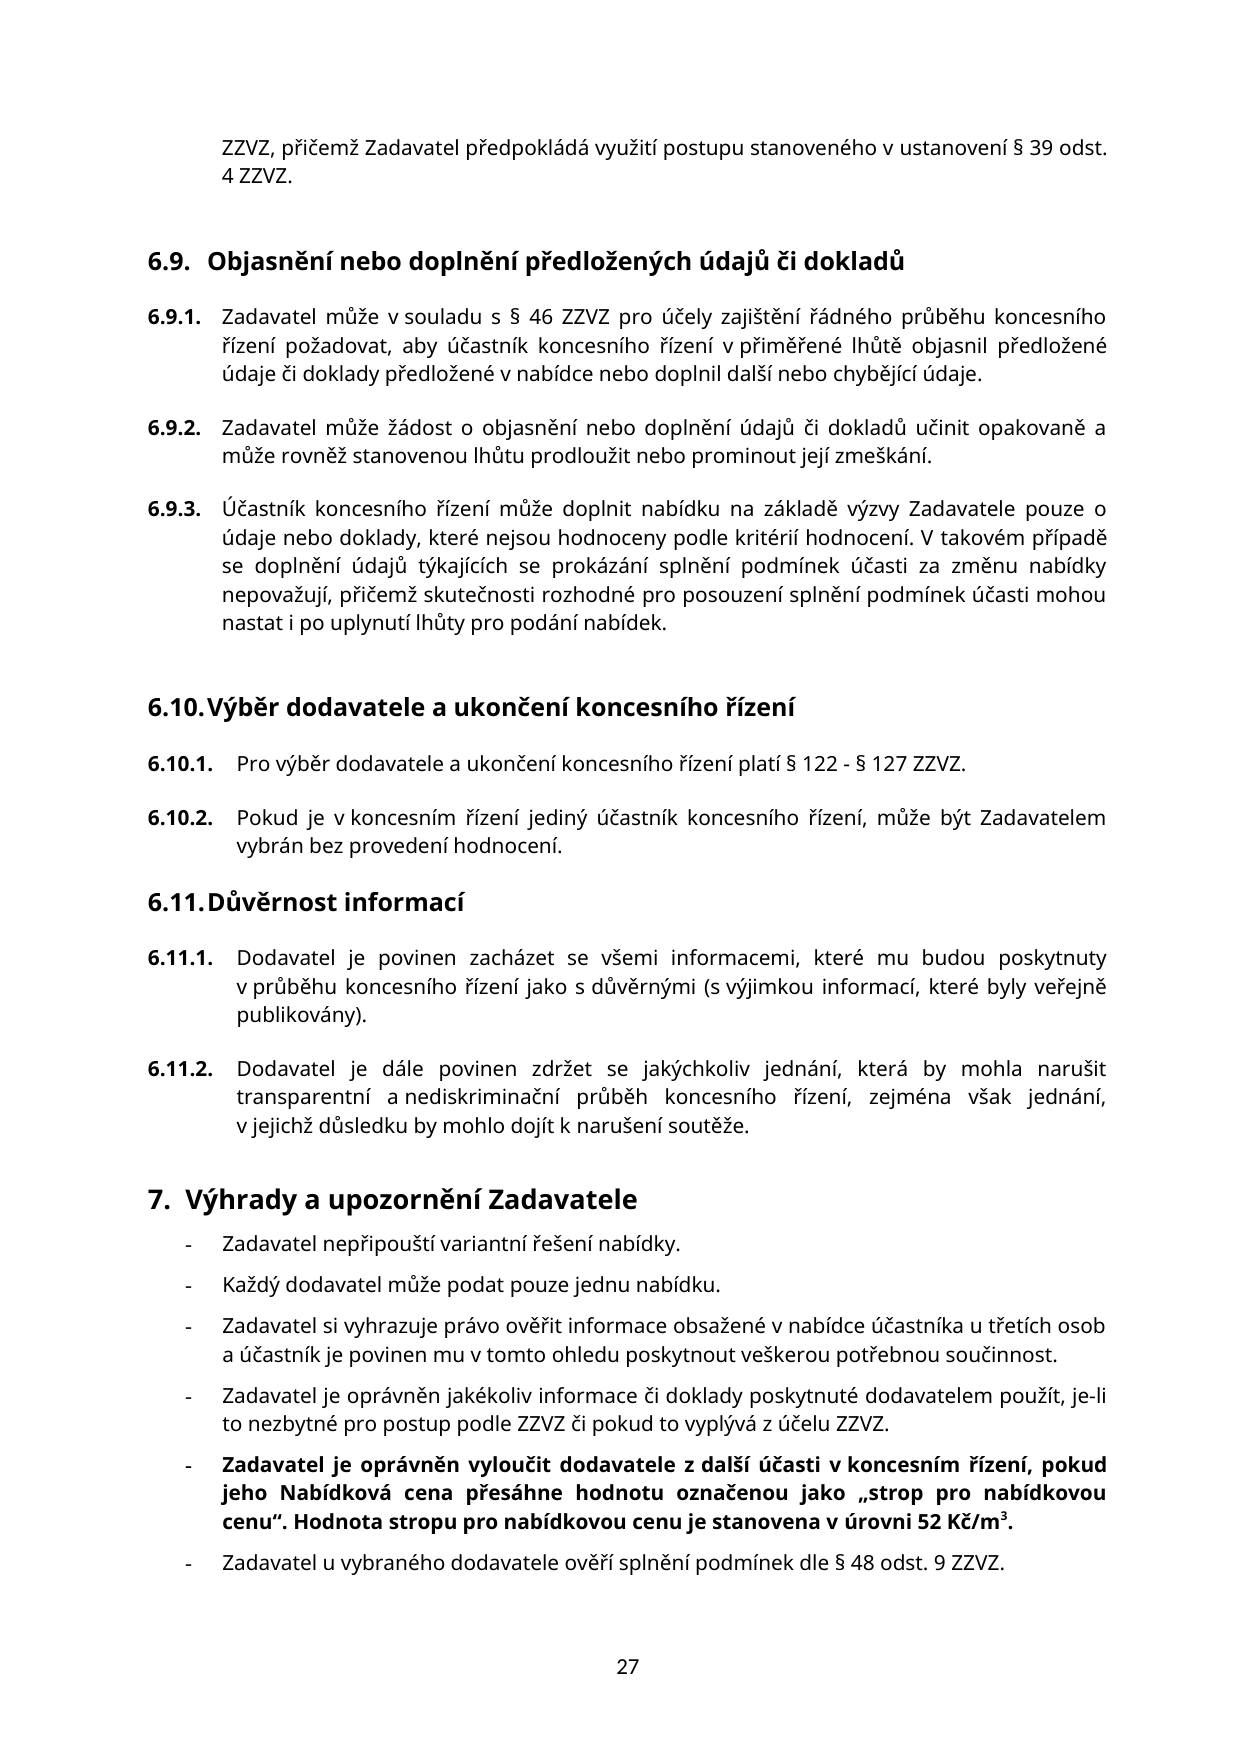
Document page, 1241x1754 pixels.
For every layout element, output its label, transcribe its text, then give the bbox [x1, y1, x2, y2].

list Zadavatel nepřipouští variantní řešení nabídky. [185, 1229, 1107, 1258]
subtitle Zadavatel může žádost o objasnění nebo doplnění údajů či dokladů učinit opakovaně a může rovněž stanovenou lhůtu prodloužit nebo prominout její zmeškání. [148, 413, 1107, 469]
list Každý dodavatel může podat pouze jednu nabídku. [185, 1270, 1107, 1299]
subtitle Výběr dodavatele a ukončení koncesního řízení [148, 690, 1107, 724]
list Zadavatel si vyhrazuje právo ověřit informace obsažené v nabídce účastníka u třetích osob a účastník je povinen mu v tomto ohledu poskytnout veškerou potřebnou součinnost. [185, 1311, 1107, 1368]
subtitle Zadavatel může v souladu s § 46 ZZVZ pro účely zajištění řádného průběhu koncesního řízení požadovat, aby účastník koncesního řízení v přiměřené lhůtě objasnil předložené údaje či doklady předložené v nabídce nebo doplnil další nebo chybějící údaje. [148, 302, 1107, 388]
subtitle Dodavatel je dále povinen zdržet se jakýchkoliv jednání, která by mohla narušit transparentní a nediskriminační průběh koncesního řízení, zejména však jednání, v jejichž důsledku by mohlo dojít k narušení soutěže. [148, 1054, 1107, 1139]
subtitle Pokud je v koncesním řízení jediný účastník koncesního řízení, může být Zadavatelem vybrán bez provedení hodnocení. [148, 803, 1107, 859]
subtitle Pro výběr dodavatele a ukončení koncesního řízení platí § 122 - § 127 ZZVZ. [148, 749, 1107, 778]
list Zadavatel u vybraného dodavatele ověří splnění podmínek dle § 48 odst. 9 ZZVZ. [185, 1548, 1107, 1576]
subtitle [148, 133, 1107, 190]
subtitle Dodavatel je povinen zacházet se všemi informacemi, které mu budou poskytnuty v průběhu koncesního řízení jako s důvěrnými (s výjimkou informací, které byly veřejně publikovány). [148, 943, 1107, 1029]
list Zadavatel je oprávněn vyloučit dodavatele z další účasti v koncesním řízení, pokud jeho Nabídková cena přesáhne hodnotu označenou jako „strop pro nabídkovou cenu“. Hodnota stropu pro nabídkovou cenu je stanovena v úrovni 52 Kč/m3. [185, 1450, 1107, 1535]
subtitle Objasnění nebo doplnění předložených údajů či dokladů [148, 243, 1107, 277]
list Zadavatel je oprávněn jakékoliv informace či doklady poskytnuté dodavatelem použít, je-li to nezbytné pro postup podle ZZVZ či pokud to vyplývá z účelu ZZVZ. [185, 1381, 1107, 1438]
subtitle Účastník koncesního řízení může doplnit nabídku na základě výzvy Zadavatele pouze o údaje nebo doklady, které nejsou hodnoceny podle kritérií hodnocení. V takovém případě se doplnění údajů týkajících se prokázání splnění podmínek účasti za změnu nabídky nepovažují, přičemž skutečnosti rozhodné pro posouzení splnění podmínek účasti mohou nastat i po uplynutí lhůty pro podání nabídek. [148, 494, 1107, 637]
subtitle Výhrady a upozornění Zadavatele [148, 1180, 1107, 1217]
subtitle Důvěrnost informací [148, 884, 1107, 918]
